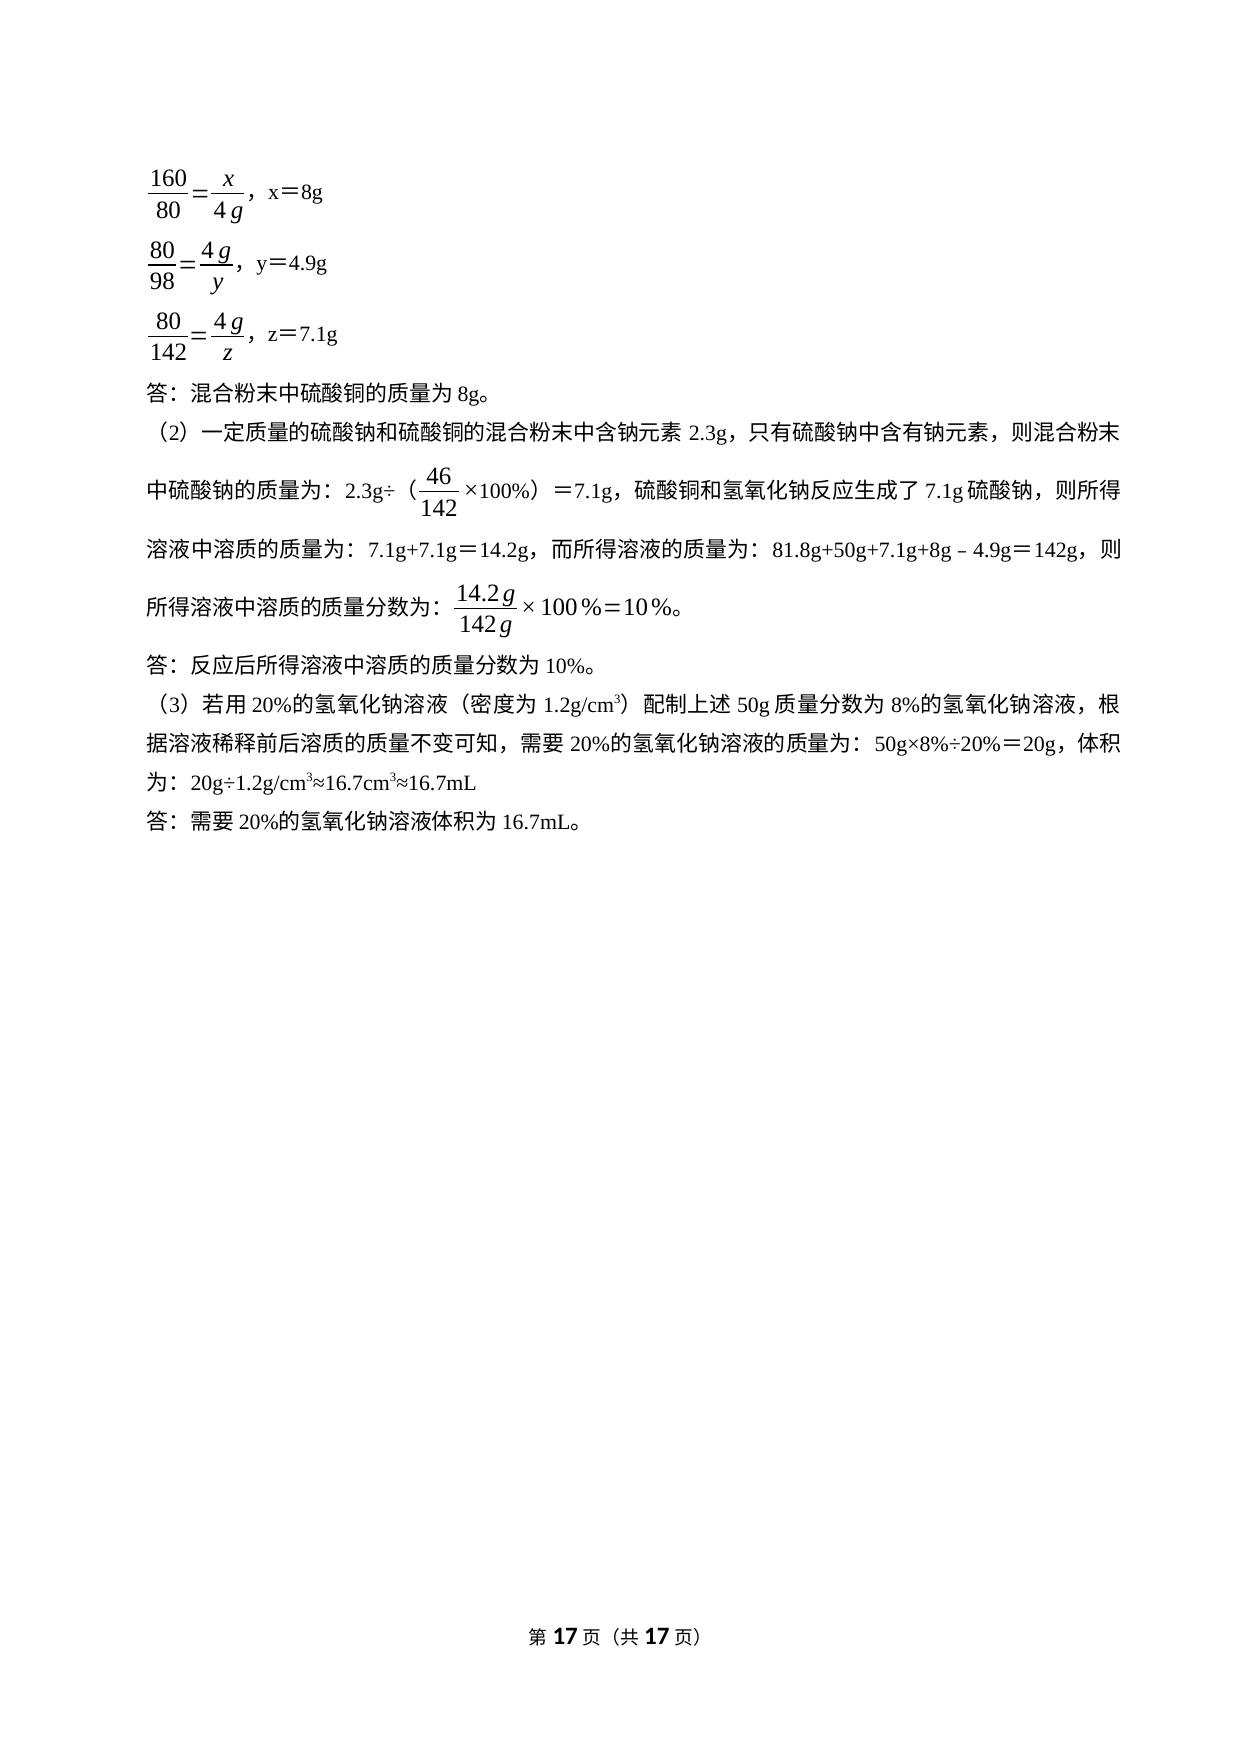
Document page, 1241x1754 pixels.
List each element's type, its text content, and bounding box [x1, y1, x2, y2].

text ，z＝7.1g [147, 304, 1122, 369]
text （2）一定质量的硫酸钠和硫酸铜的混合粉末中含钠元素2.3g，只有硫酸钠中含有钠元素，则混合粉末中硫酸钠的质量为：2.3g÷（100%）＝7.1g，硫酸铜和氢氧化钠反应生成了7.1g硫酸钠，则所得溶液中溶质的质量为：7.1g+7.1g＝14.2g，而所得溶液的质量为：81.8g+50g+7.1g+8g﹣4.9g＝142g，则所得溶液中溶质的质量分数为：。 [147, 414, 1122, 642]
text （3）若用20%的氢氧化钠溶液（密度为1.2g/cm3）配制上述50g质量分数为8%的氢氧化钠溶液，根据溶液稀释前后溶质的质量不变可知，需要20%的氢氧化钠溶液的质量为：50g×8%÷20%＝20g，体积为：20g÷1.2g/cm3≈16.7cm3≈16.7mL [147, 687, 1122, 797]
text ，y＝4.9g [147, 233, 1122, 298]
text 答：需要20%的氢氧化钠溶液体积为16.7mL。 [147, 803, 1122, 836]
text 答：混合粉末中硫酸铜的质量为8g。 [147, 376, 1122, 408]
text ，x＝8g [147, 162, 1122, 227]
text 答：反应后所得溶液中溶质的质量分数为10%。 [147, 648, 1122, 681]
